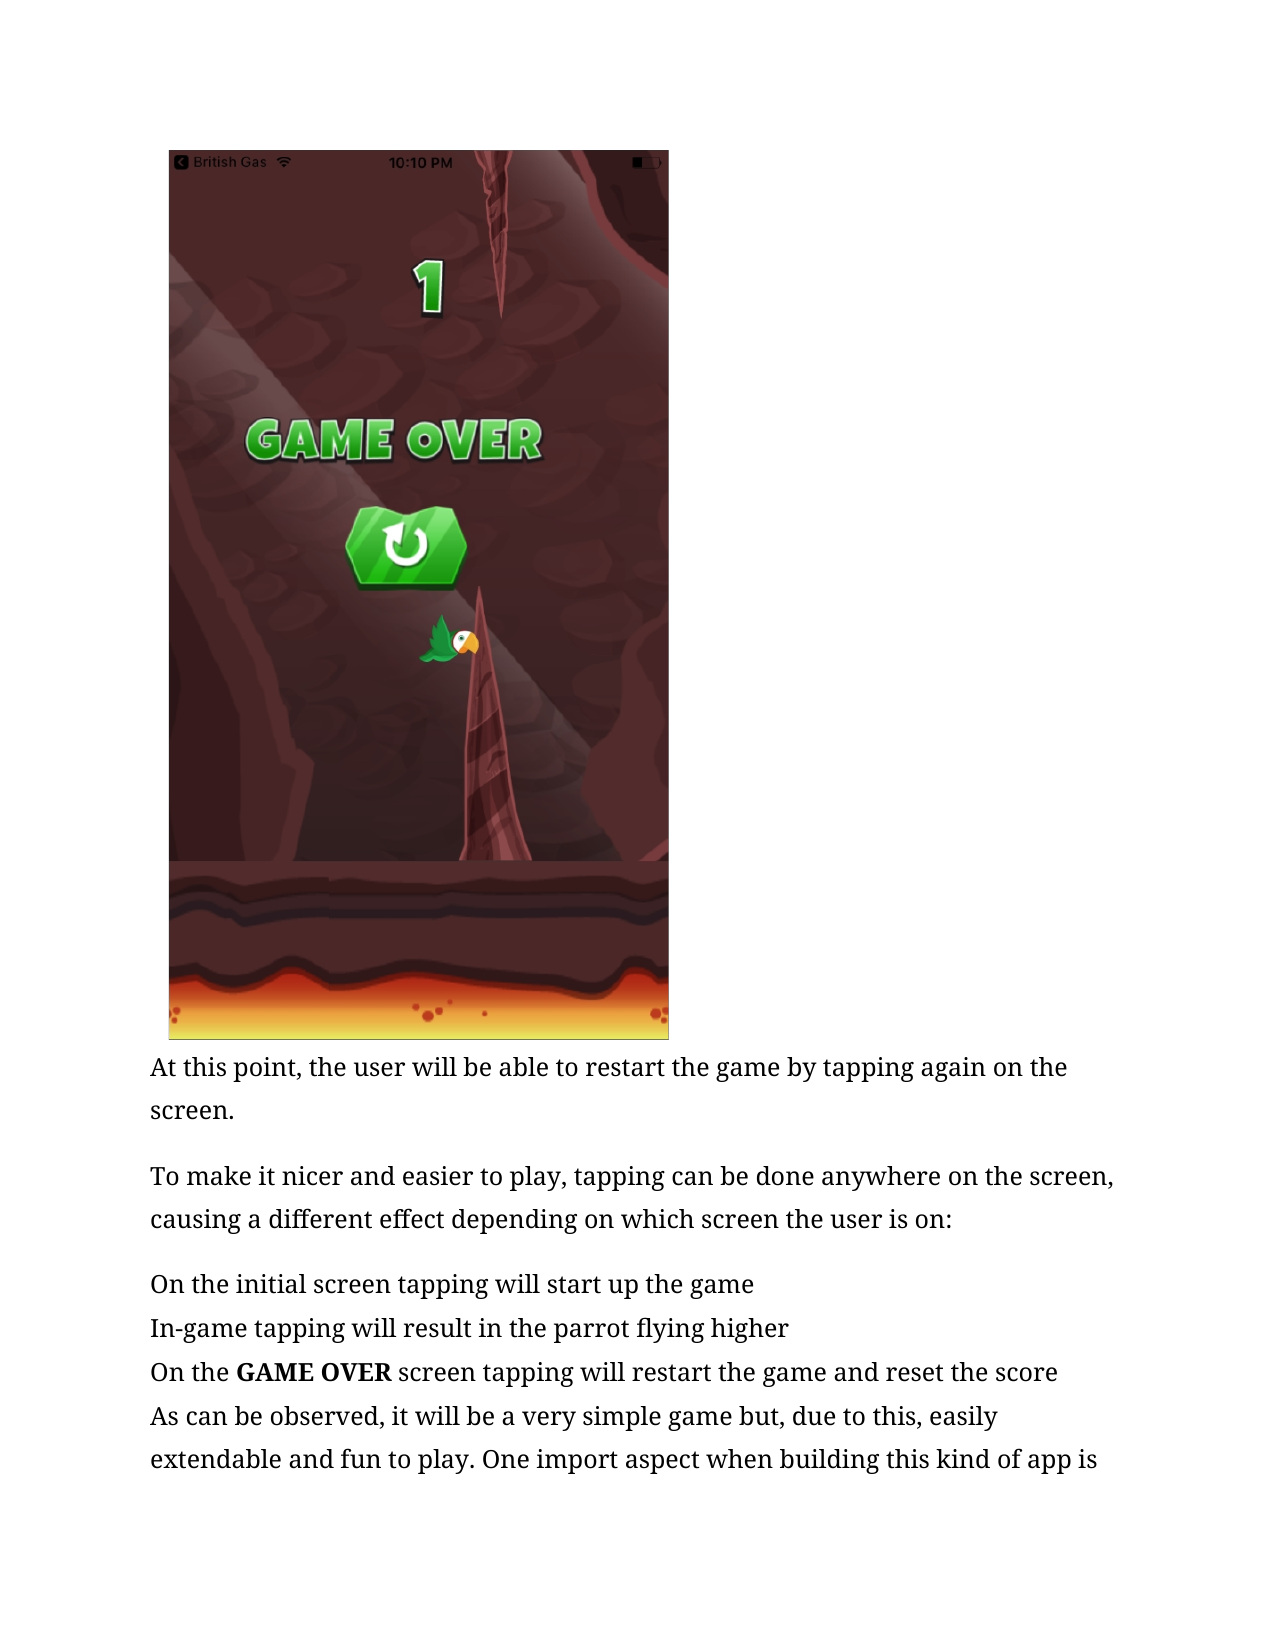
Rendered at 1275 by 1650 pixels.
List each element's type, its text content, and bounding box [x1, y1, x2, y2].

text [150, 1388, 1125, 1476]
text In-game tapping will result in the parrot flying higher [150, 1301, 1125, 1345]
text To make it nicer and easier to play, tapping can be done anywhere on the screen, causing a different effect depending on which screen the user is on: [150, 1148, 1125, 1236]
picture [168, 150, 669, 1040]
text At this point, the user will be able to restart the game by tapping again on the screen. [150, 1039, 1125, 1127]
text On the initial screen tapping will start up the game [150, 1257, 1125, 1301]
text On the GAME OVER screen tapping will restart the game and reset the score [150, 1345, 1125, 1388]
